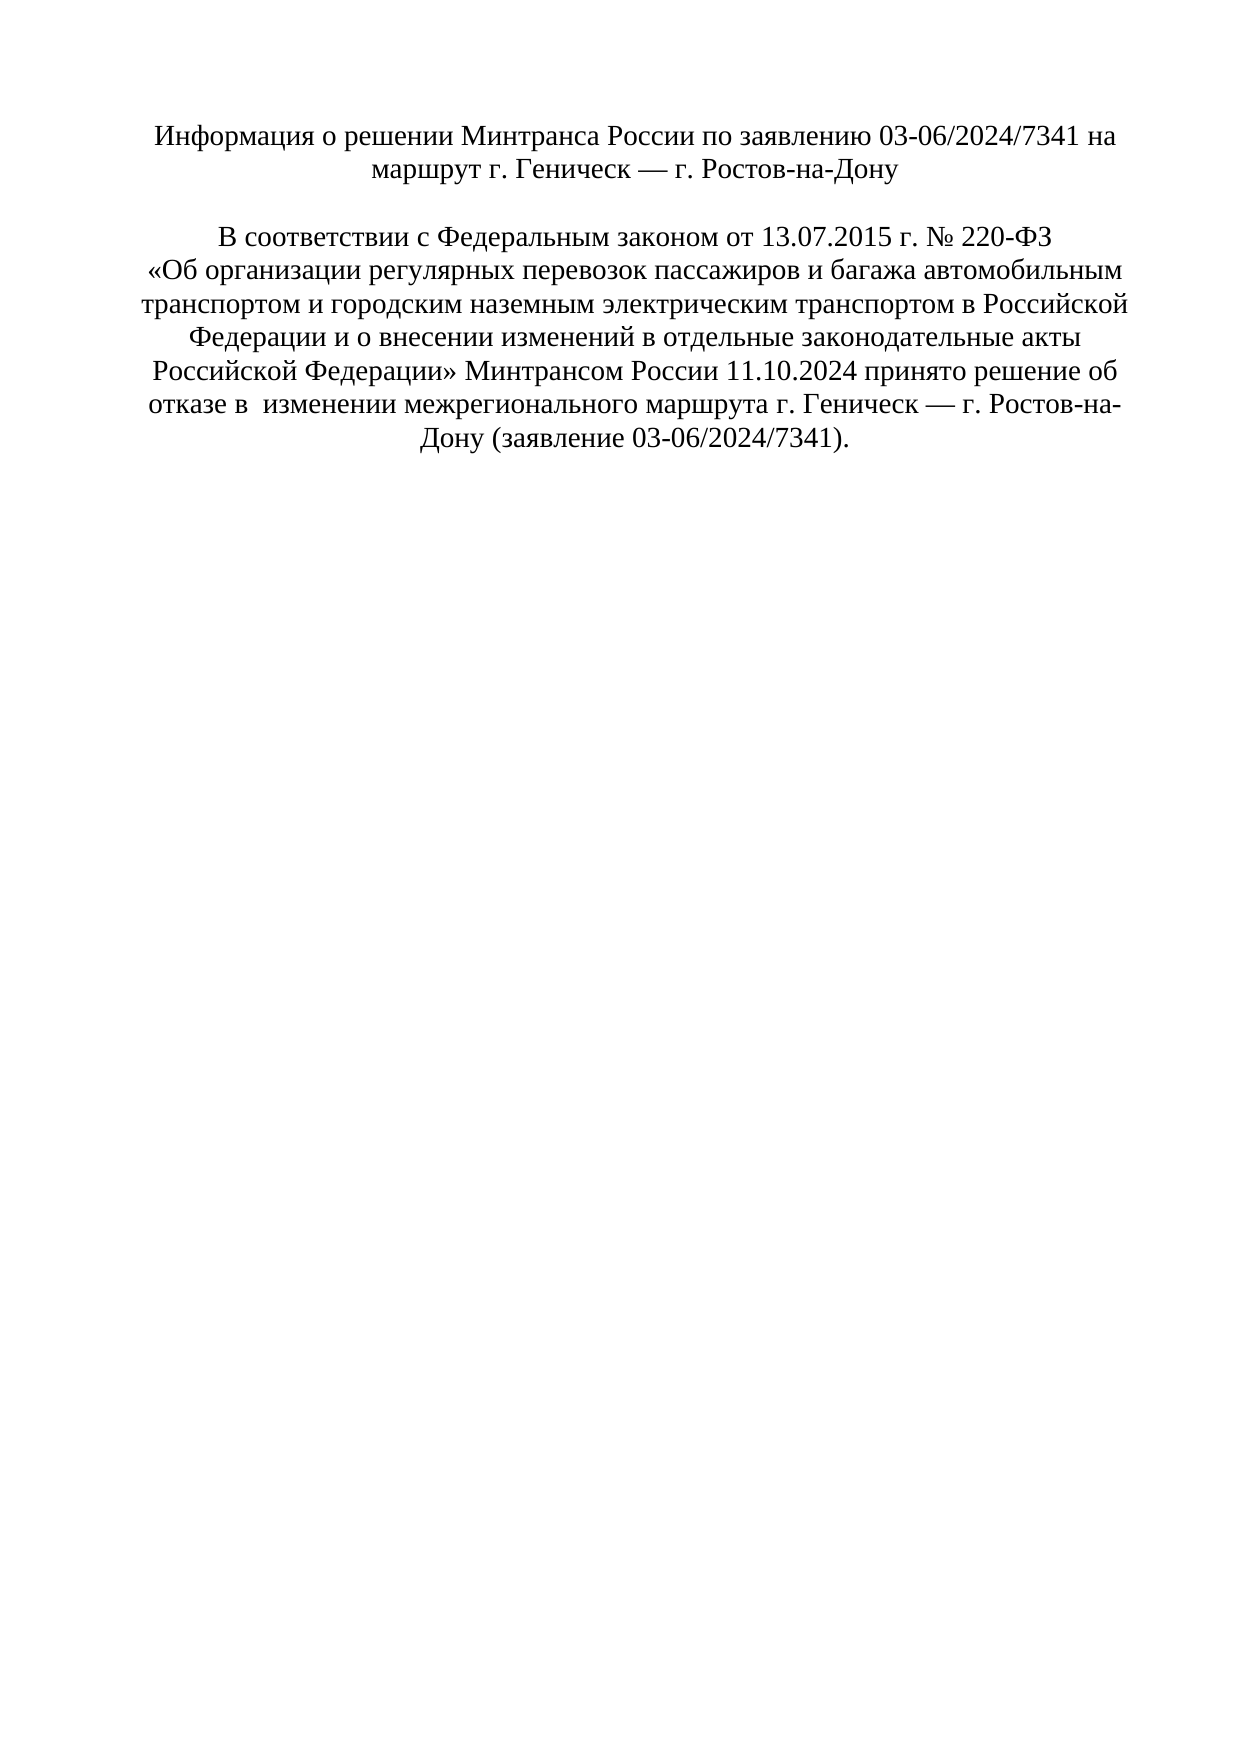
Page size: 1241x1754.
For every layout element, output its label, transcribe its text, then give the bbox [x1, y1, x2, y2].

text В соответствии с Федеральным законом от 13.07.2015 г. № 220-ФЗ «Об организации регулярных перевозок пассажиров и багажа автомобильным транспортом и городским наземным электрическим транспортом в Российской Федерации и о внесении изменений в отдельные законодательные акты Российской Федерации» Минтрансом России 11.10.2024 принято решение об отказе в изменении межрегионального маршрута г. Геническ — г. Ростов-на-Дону (заявление 03-06/2024/7341). [118, 219, 1152, 453]
text Информация о решении Минтранса России по заявлению 03-06/2024/7341 на маршрут г. Геническ — г. Ростов-на-Дону [118, 118, 1152, 185]
